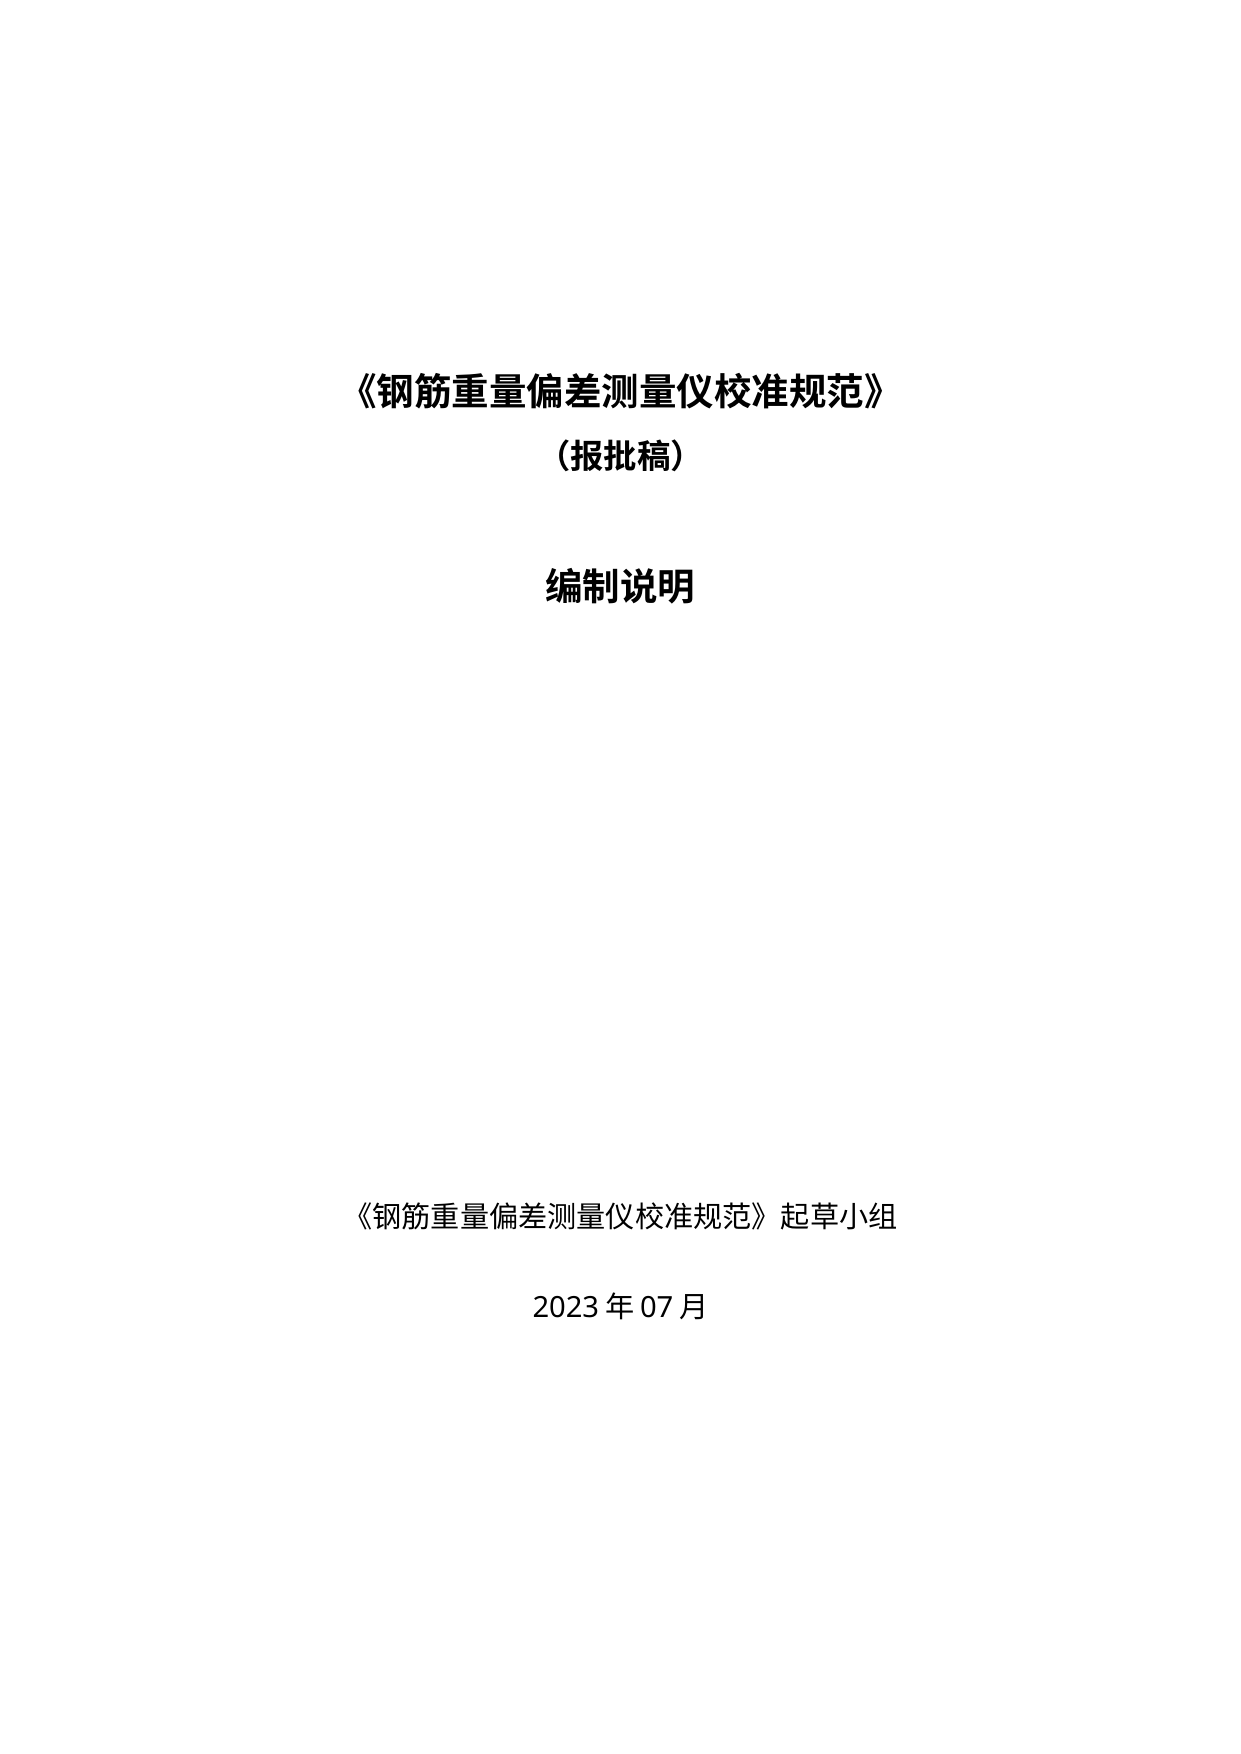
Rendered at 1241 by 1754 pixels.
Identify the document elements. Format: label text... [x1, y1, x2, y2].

text （报批稿） [187, 422, 1053, 487]
text 《钢筋重量偏差测量仪校准规范》起草小组 [187, 1182, 1053, 1247]
text 编制说明 [187, 552, 1053, 617]
text 2023年07月 [187, 1272, 1053, 1337]
text 《钢筋重量偏差测量仪校准规范》 [187, 357, 1053, 422]
